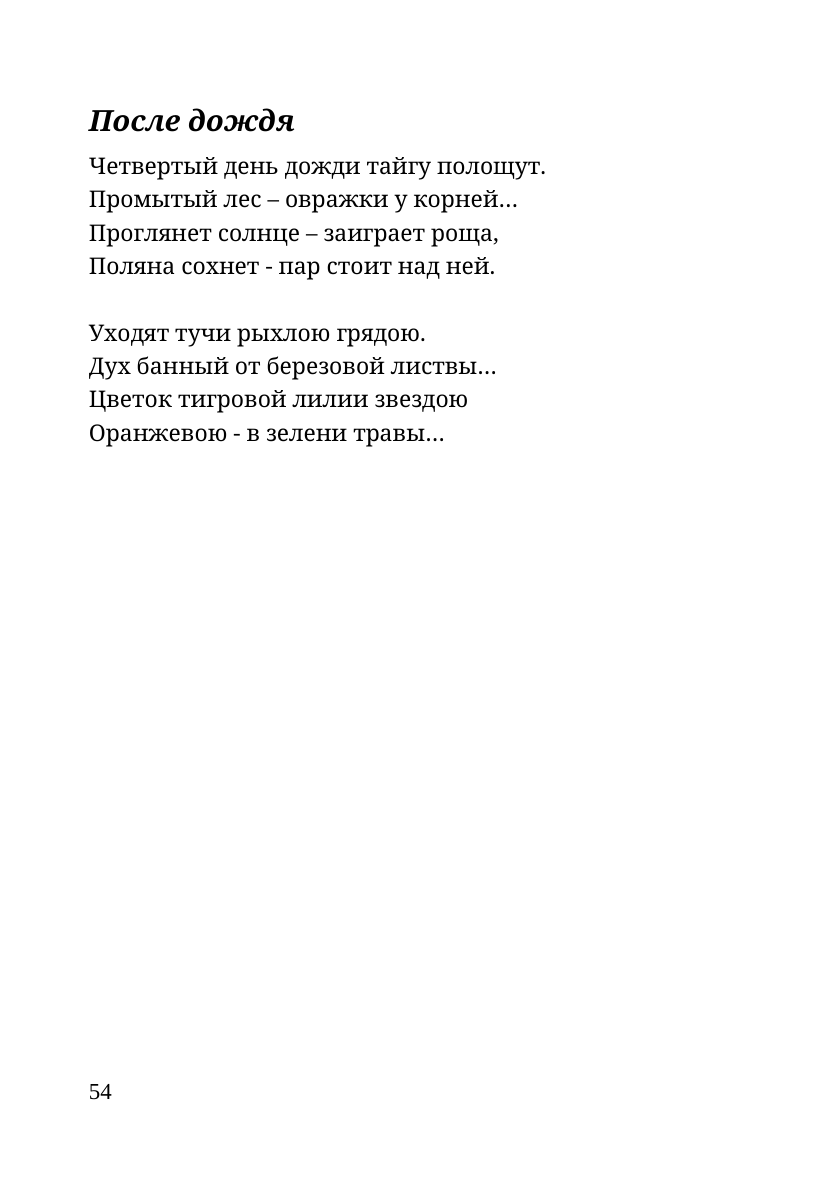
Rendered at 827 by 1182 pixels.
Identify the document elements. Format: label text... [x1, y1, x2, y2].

text Четвертый день дожди тайгу полощут. Промытый лес – овражки у корней… Проглянет солнце – заиграет роща, Поляна сохнет - пар стоит над ней. Уходят тучи рыхлою грядою. Дух банный от березовой листвы… Цветок тигровой лилии звездою Оранжевою - в зелени травы… [89, 148, 703, 448]
text После дождя [89, 100, 703, 140]
